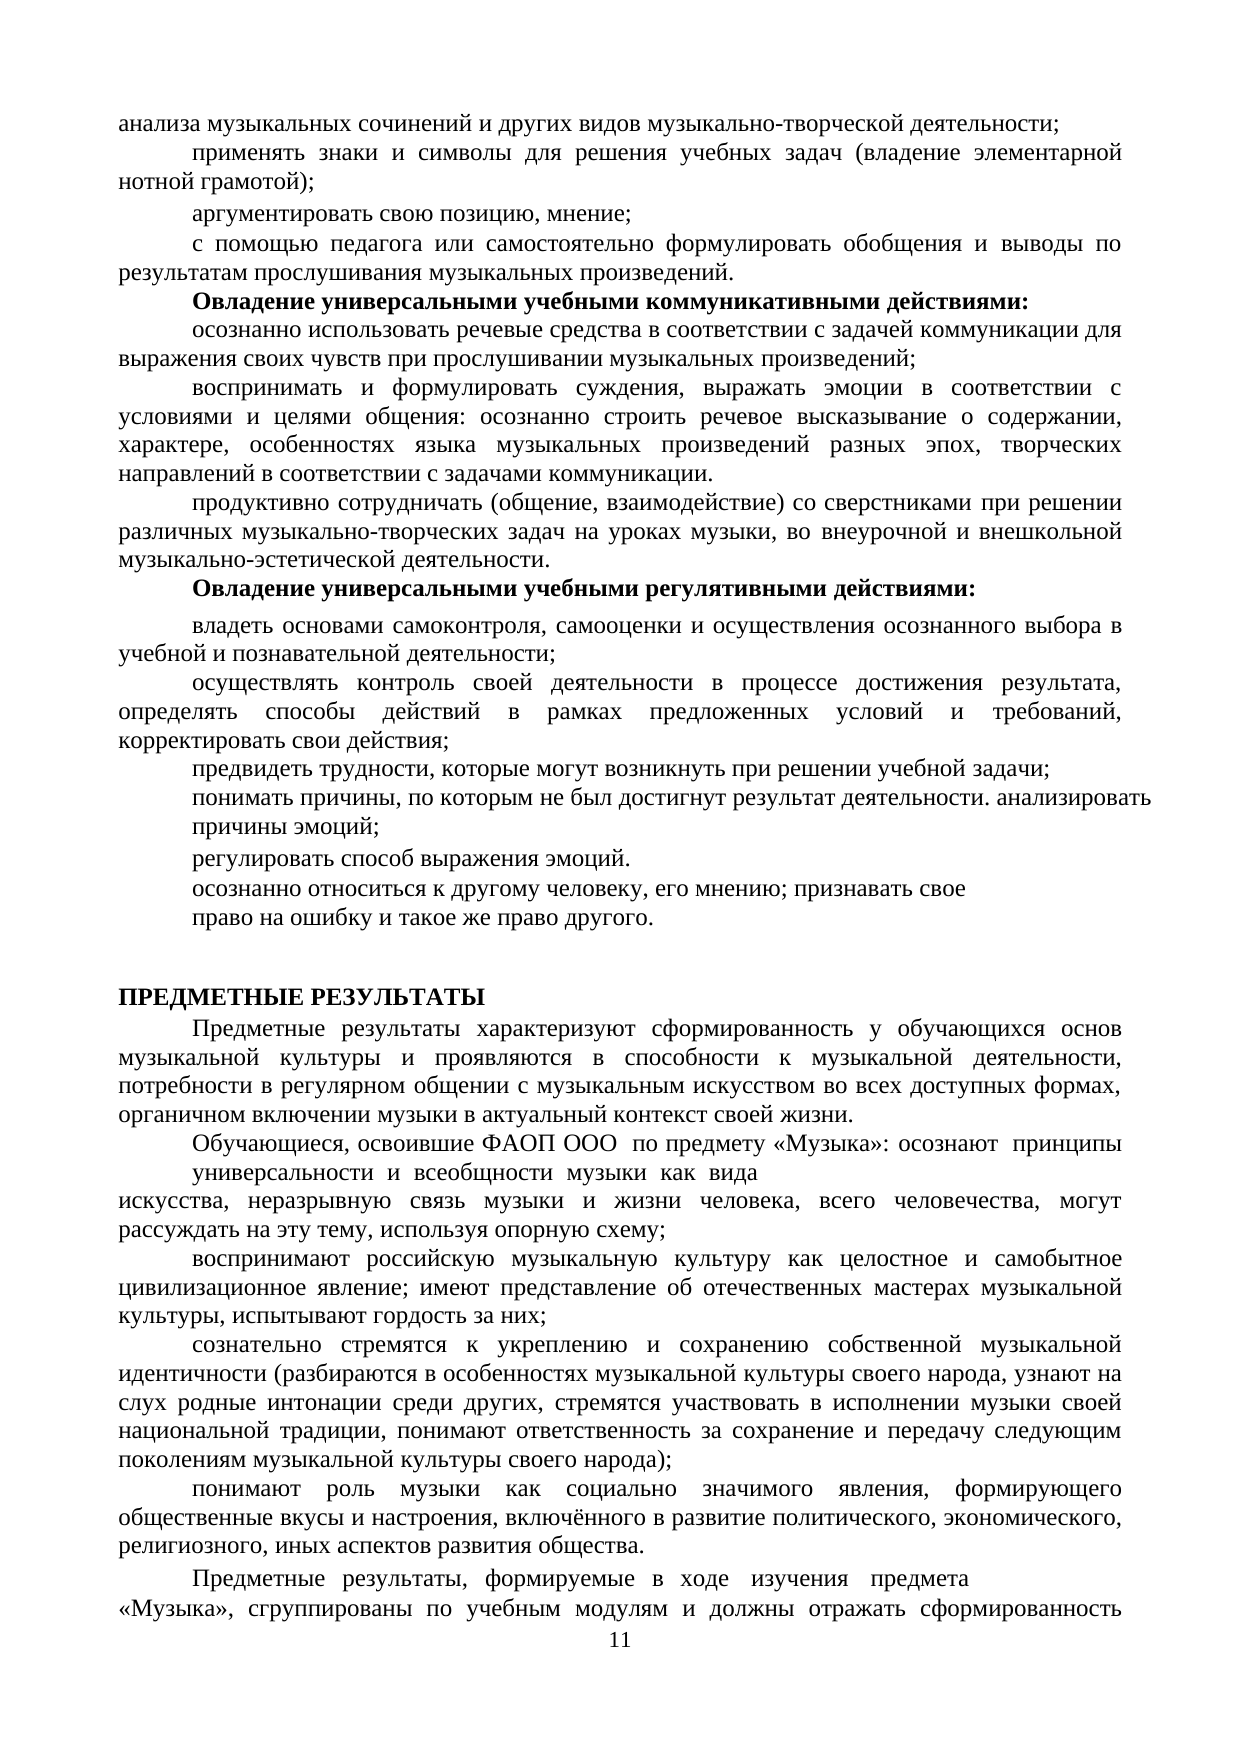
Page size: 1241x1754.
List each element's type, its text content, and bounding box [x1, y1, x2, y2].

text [118, 108, 1122, 137]
text применять знаки и символы для решения учебных задач (владение элементарной нотной грамотой); [118, 137, 1122, 195]
text с помощью педагога или самостоятельно формулировать обобщения и выводы по результатам прослушивания музыкальных произведений. [118, 228, 1121, 286]
text осознанно относиться к другому человеку, его мнению; признавать свое право на ошибку и такое же право другого. [192, 873, 1023, 931]
text осуществлять контроль своей деятельности в процессе достижения результата, определять способы действий в рамках предложенных условий и требований, корректировать свои действия; [118, 667, 1122, 753]
text искусства, неразрывную связь музыки и жизни человека, всего человечества, могут рассуждать на эту тему, используя опорную схему; [118, 1186, 1121, 1243]
text воспринимают российскую музыкальную культуру как целостное и самобытное цивилизационное явление; имеют представление об отечественных мастерах музыкальной культуры, испытывают гордость за них; [118, 1243, 1122, 1329]
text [118, 1593, 1122, 1622]
text сознательно стремятся к укреплению и сохранению собственной музыкальной идентичности (разбираются в особенностях музыкальной культуры своего народа, узнают на слух родные интонации среди других, стремятся участвовать в исполнении музыки своей национальной традиции, понимают ответственность за сохранение и передачу следующим поколениям музыкальной культуры своего народа); [118, 1329, 1122, 1473]
text предвидеть трудности, которые могут возникнуть при решении учебной задачи; [118, 753, 1121, 782]
text понимать причины, по которым не был достигнут результат деятельности. анализировать причины эмоций; [192, 782, 1165, 840]
subtitle Овладение универсальными учебными коммуникативными действиями: [118, 286, 1122, 314]
text регулировать способ выражения эмоций. [192, 840, 1165, 873]
text Предметные результаты, формируемые в ходе изучения предмета [192, 1559, 1165, 1593]
text воспринимать и формулировать суждения, выражать эмоции в соответствии с условиями и целями общения: осознанно строить речевое высказывание о содержании, характере, особенностях языка музыкальных произведений разных эпох, творческих направлений в соответствии с задачами коммуникации. [118, 372, 1122, 487]
text продуктивно сотрудничать (общение, взаимодействие) со сверстниками при решении различных музыкально-творческих задач на уроках музыки, во внеурочной и внешкольной музыкально-эстетической деятельности. [118, 487, 1122, 573]
text Предметные результаты характеризуют сформированность у обучающихся основ музыкальной культуры и проявляются в способности к музыкальной деятельности, потребности в регулярном общении с музыкальным искусством во всех доступных формах, органичном включении музыки в актуальный контекст своей жизни. [118, 1013, 1122, 1128]
text Обучающиеся, освоившие ФАОП ООО по предмету «Музыка»: осознают принципы универсальности и всеобщности музыки как вида [192, 1128, 1122, 1186]
text аргументировать свою позицию, мнение; [192, 195, 1165, 228]
subtitle ПРЕДМЕТНЫЕ РЕЗУЛЬТАТЫ [118, 982, 1165, 1011]
subtitle Овладение универсальными учебными регулятивными действиями: [192, 573, 1165, 602]
text понимают роль музыки как социально значимого явления, формирующего общественные вкусы и настроения, включённого в развитие политического, экономического, религиозного, иных аспектов развития общества. [118, 1473, 1122, 1559]
text осознанно использовать речевые средства в соответствии с задачей коммуникации для выражения своих чувств при прослушивании музыкальных произведений; [118, 314, 1122, 372]
text владеть основами самоконтроля, самооценки и осуществления осознанного выбора в учебной и познавательной деятельности; [118, 610, 1122, 667]
